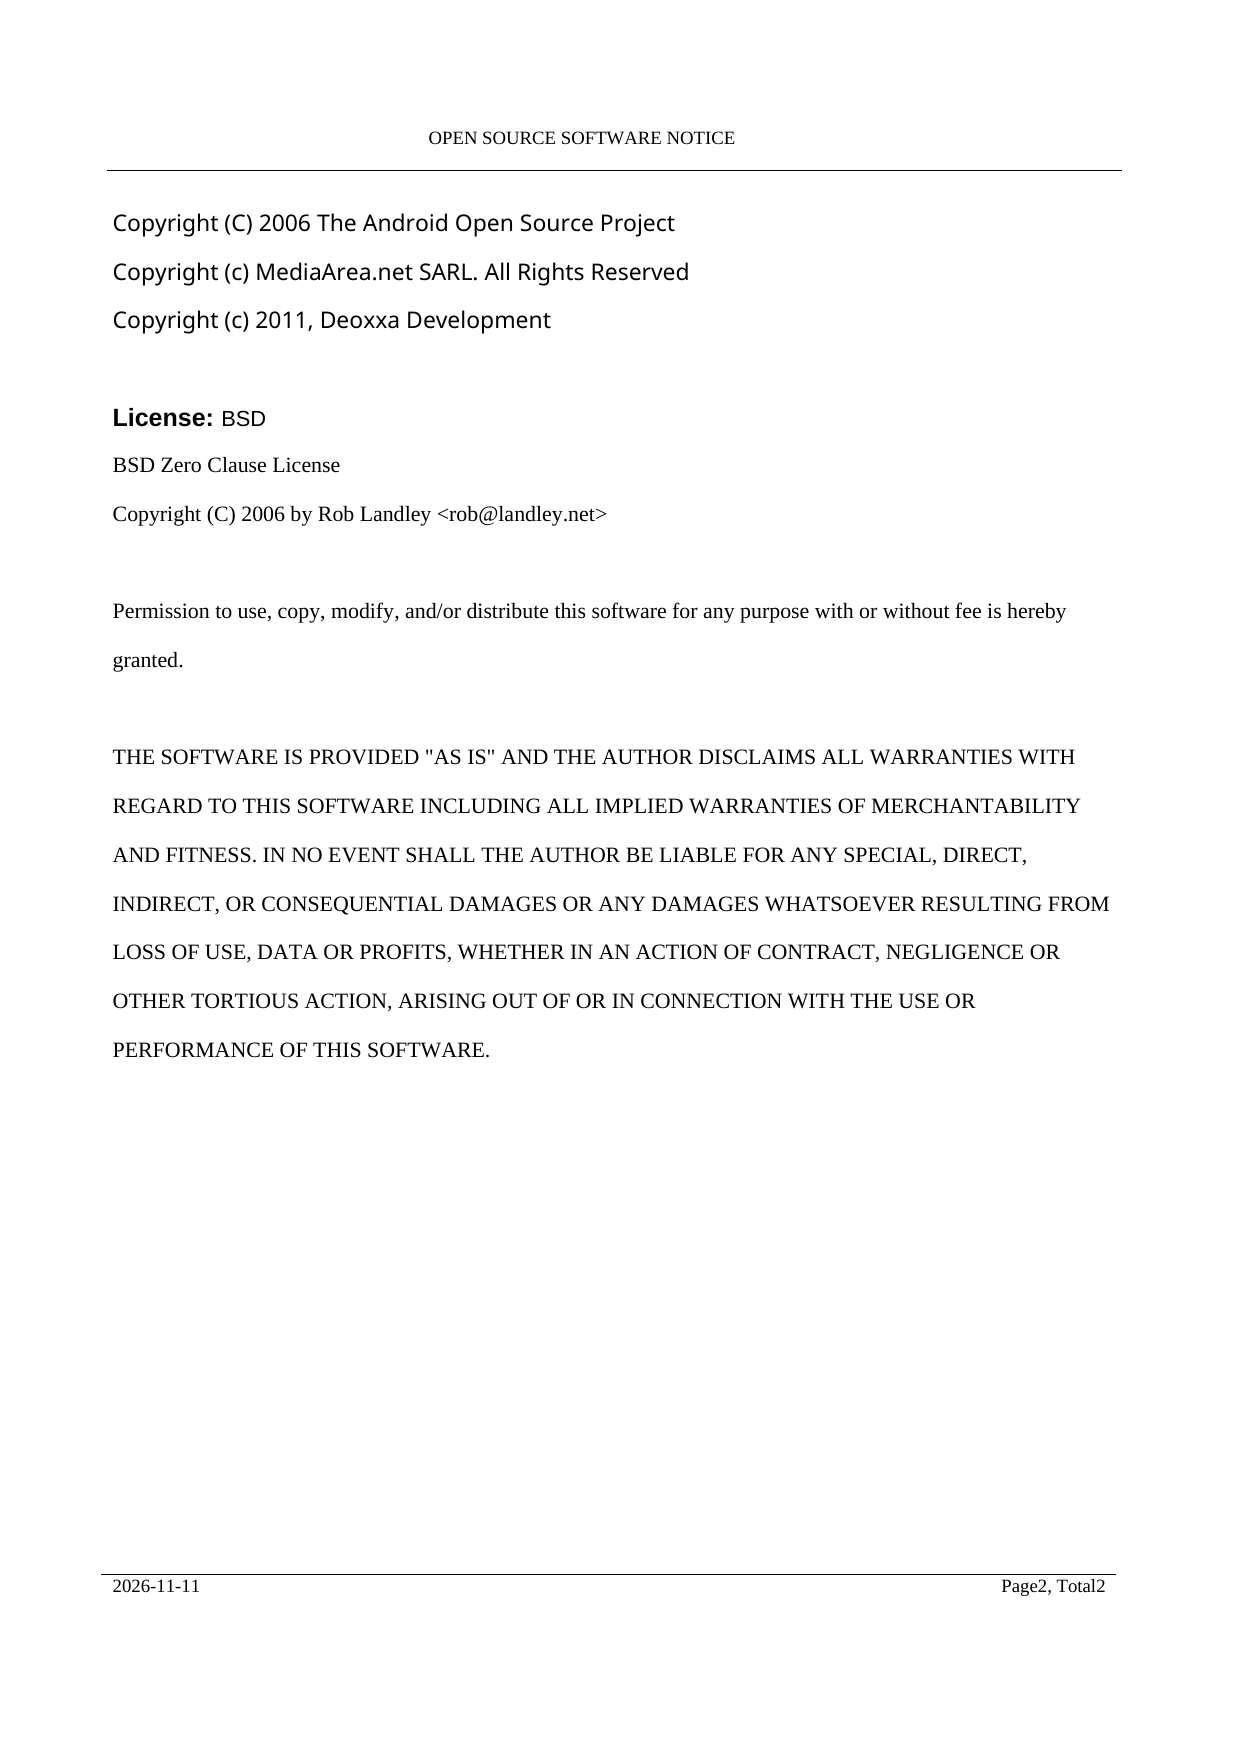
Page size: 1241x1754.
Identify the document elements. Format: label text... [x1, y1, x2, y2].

text License: BSD [112, 401, 1128, 434]
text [112, 206, 1128, 385]
text BSD Zero Clause License Copyright (C) 2006 by Rob Landley <rob@landley.net> Permission to use, copy, modify, and/or distribute this software for any purpose with or without fee is hereby granted. THE SOFTWARE IS PROVIDED "AS IS" AND THE AUTHOR DISCLAIMS ALL WARRANTIES WITH REGARD TO THIS SOFTWARE INCLUDING ALL IMPLIED WARRANTIES OF MERCHANTABILITY AND FITNESS. IN NO EVENT SHALL THE AUTHOR BE LIABLE FOR ANY SPECIAL, DIRECT, INDIRECT, OR CONSEQUENTIAL DAMAGES OR ANY DAMAGES WHATSOEVER RESULTING FROM LOSS OF USE, DATA OR PROFITS, WHETHER IN AN ACTION OF CONTRACT, NEGLIGENCE OR OTHER TORTIOUS ACTION, ARISING OUT OF OR IN CONNECTION WITH THE USE OR PERFORMANCE OF THIS SOFTWARE. [112, 448, 1128, 1114]
